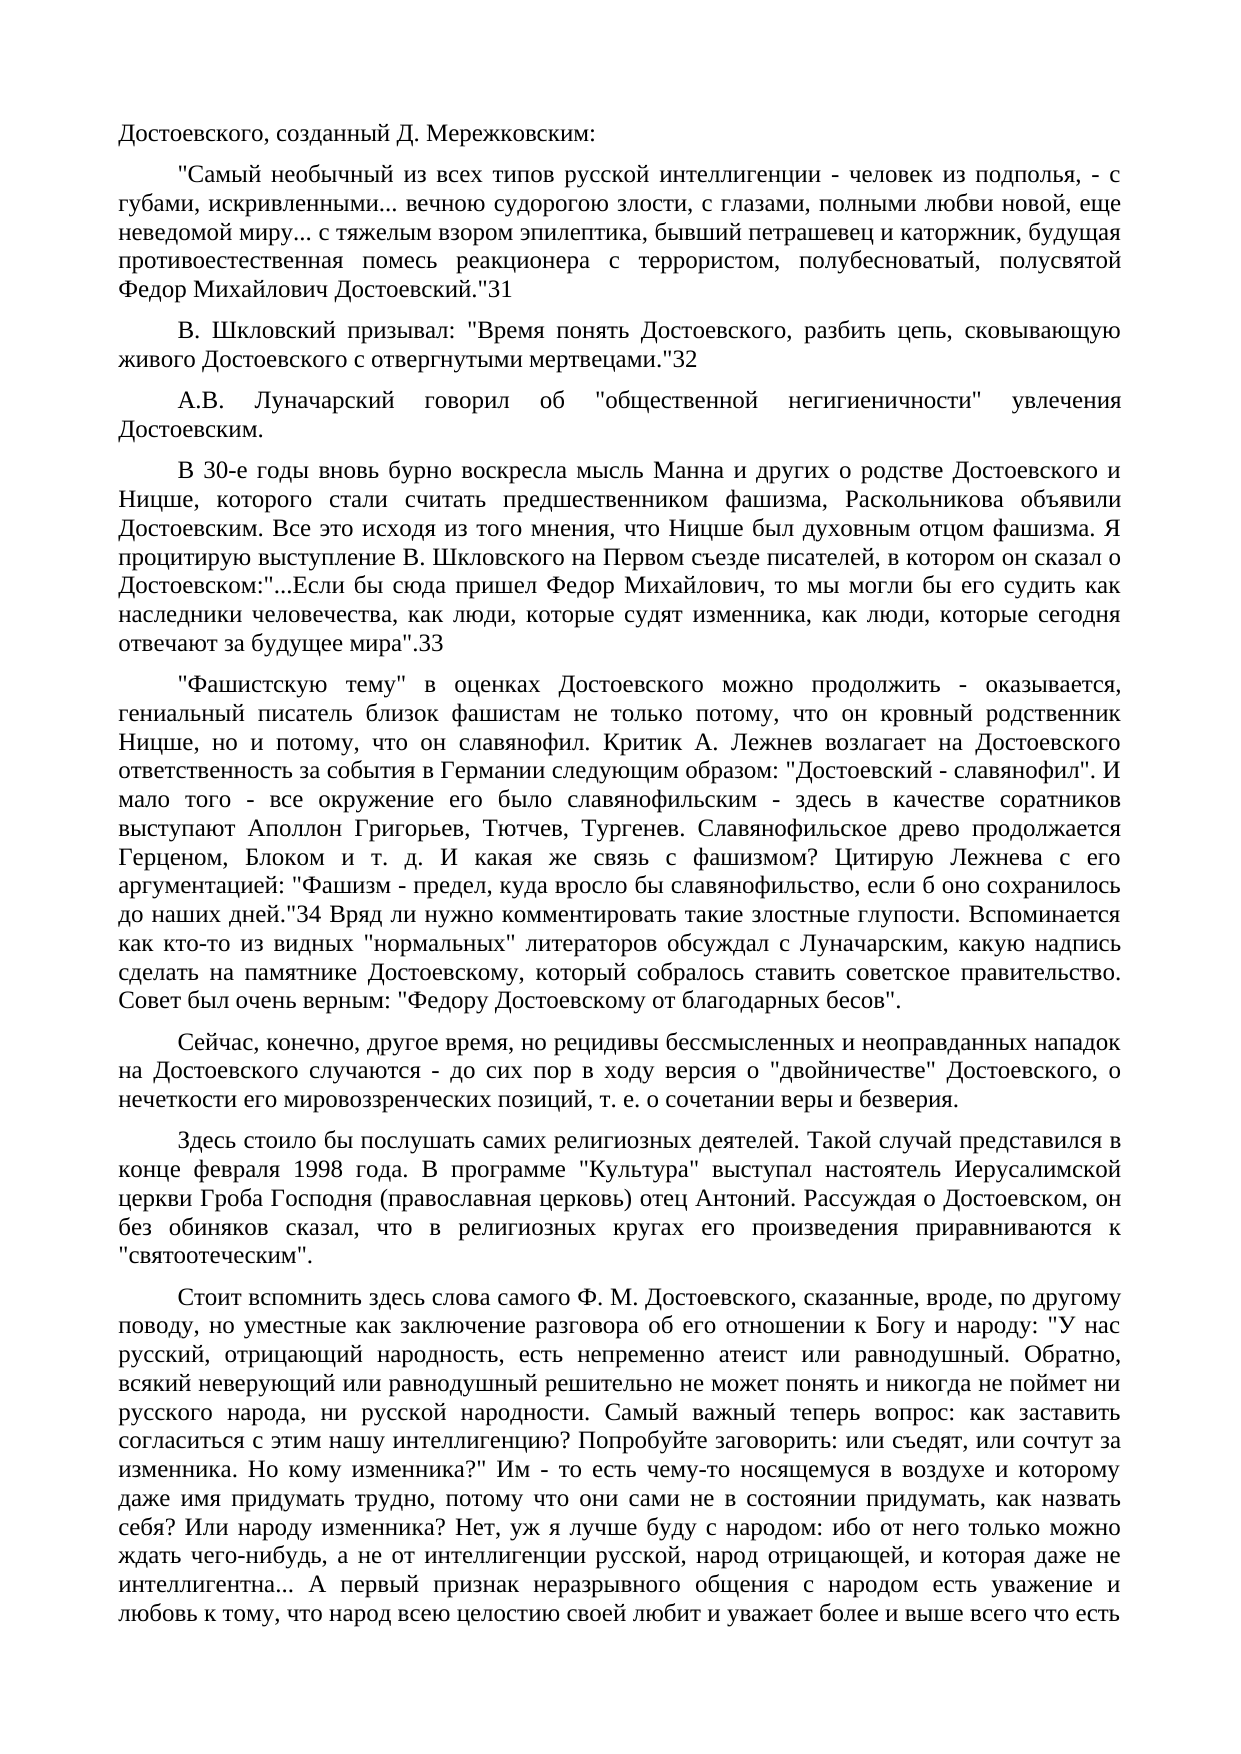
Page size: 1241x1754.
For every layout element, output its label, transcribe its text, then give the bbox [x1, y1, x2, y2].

text Здесь стоило бы послушать самих религиозных деятелей. Такой случай представился в конце февраля 1998 года. В программе "Культура" выступал настоятель Иерусалимской церкви Гроба Господня (православная церковь) отец Антоний. Рассуждая о Достоевском, он без обиняков сказал, что в религиозных кругах его произведения приравниваются к "святоотеческим". [118, 1126, 1122, 1269]
text "Фашистскую тему" в оценках Достоевского можно продолжить - оказывается, гениальный писатель близок фашистам не только потому, что он кровный родственник Ницше, но и потому, что он славянофил. Критик А. Лежнев возлагает на Достоевского ответственность за события в Германии следующим образом: "Достоевский - славянофил". И мало того - все окружение его было славянофильским - здесь в качестве соратников выступают Аполлон Григорьев, Тютчев, Тургенев. Славянофильское древо продолжается Герценом, Блоком и т. д. И какая же связь с фашизмом? Цитирую Лежнева с его аргументацией: "Фашизм - предел, куда вросло бы славянофильство, если б оно сохранилось до наших дней."34 Вряд ли нужно комментировать такие злостные глупости. Вспоминается как кто-то из видных "нормальных" литераторов обсуждал с Луначарским, какую надпись сделать на памятнике Достоевскому, который собралось ставить советское правительство. Совет был очень верным: "Федору Достоевскому от благодарных бесов". [118, 669, 1122, 1014]
text В. Шкловский призывал: "Время понять Достоевского, разбить цепь, сковывающую живого Достоевского с отвергнутыми мертвецами."32 [118, 316, 1122, 373]
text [118, 118, 1122, 147]
text Сейчас, конечно, другое время, но рецидивы бессмысленных и неоправданных нападок на Достоевского случаются - до сих пор в ходу версия о "двойничестве" Достоевского, о нечеткости его мировоззренческих позиций, т. е. о сочетании веры и безверия. [118, 1027, 1122, 1113]
text В 30-е годы вновь бурно воскресла мысль Манна и других о родстве Достоевского и Ницше, которого стали считать предшественником фашизма, Раскольникова объявили Достоевским. Все это исходя из того мнения, что Ницше был духовным отцом фашизма. Я процитирую выступление В. Шкловского на Первом съезде писателей, в котором он сказал о Достоевском:"...Если бы сюда пришел Федор Михайлович, то мы могли бы его судить как наследники человечества, как люди, которые судят изменника, как люди, которые сегодня отвечают за будущее мира".33 [118, 456, 1122, 657]
text А.В. Луначарский говорил об "общественной негигиеничности" увлечения Достоевским. [118, 386, 1122, 443]
text "Самый необычный из всех типов русской интеллигенции - человек из подполья, - с губами, искривленными... вечною судорогою злости, с глазами, полными любви новой, еще неведомой миру... с тяжелым взором эпилептика, бывший петрашевец и каторжник, будущая противоестественная помесь реакционера с террористом, полубесноватый, полусвятой Федор Михайлович Достоевский."31 [118, 159, 1122, 303]
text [118, 1282, 1122, 1627]
